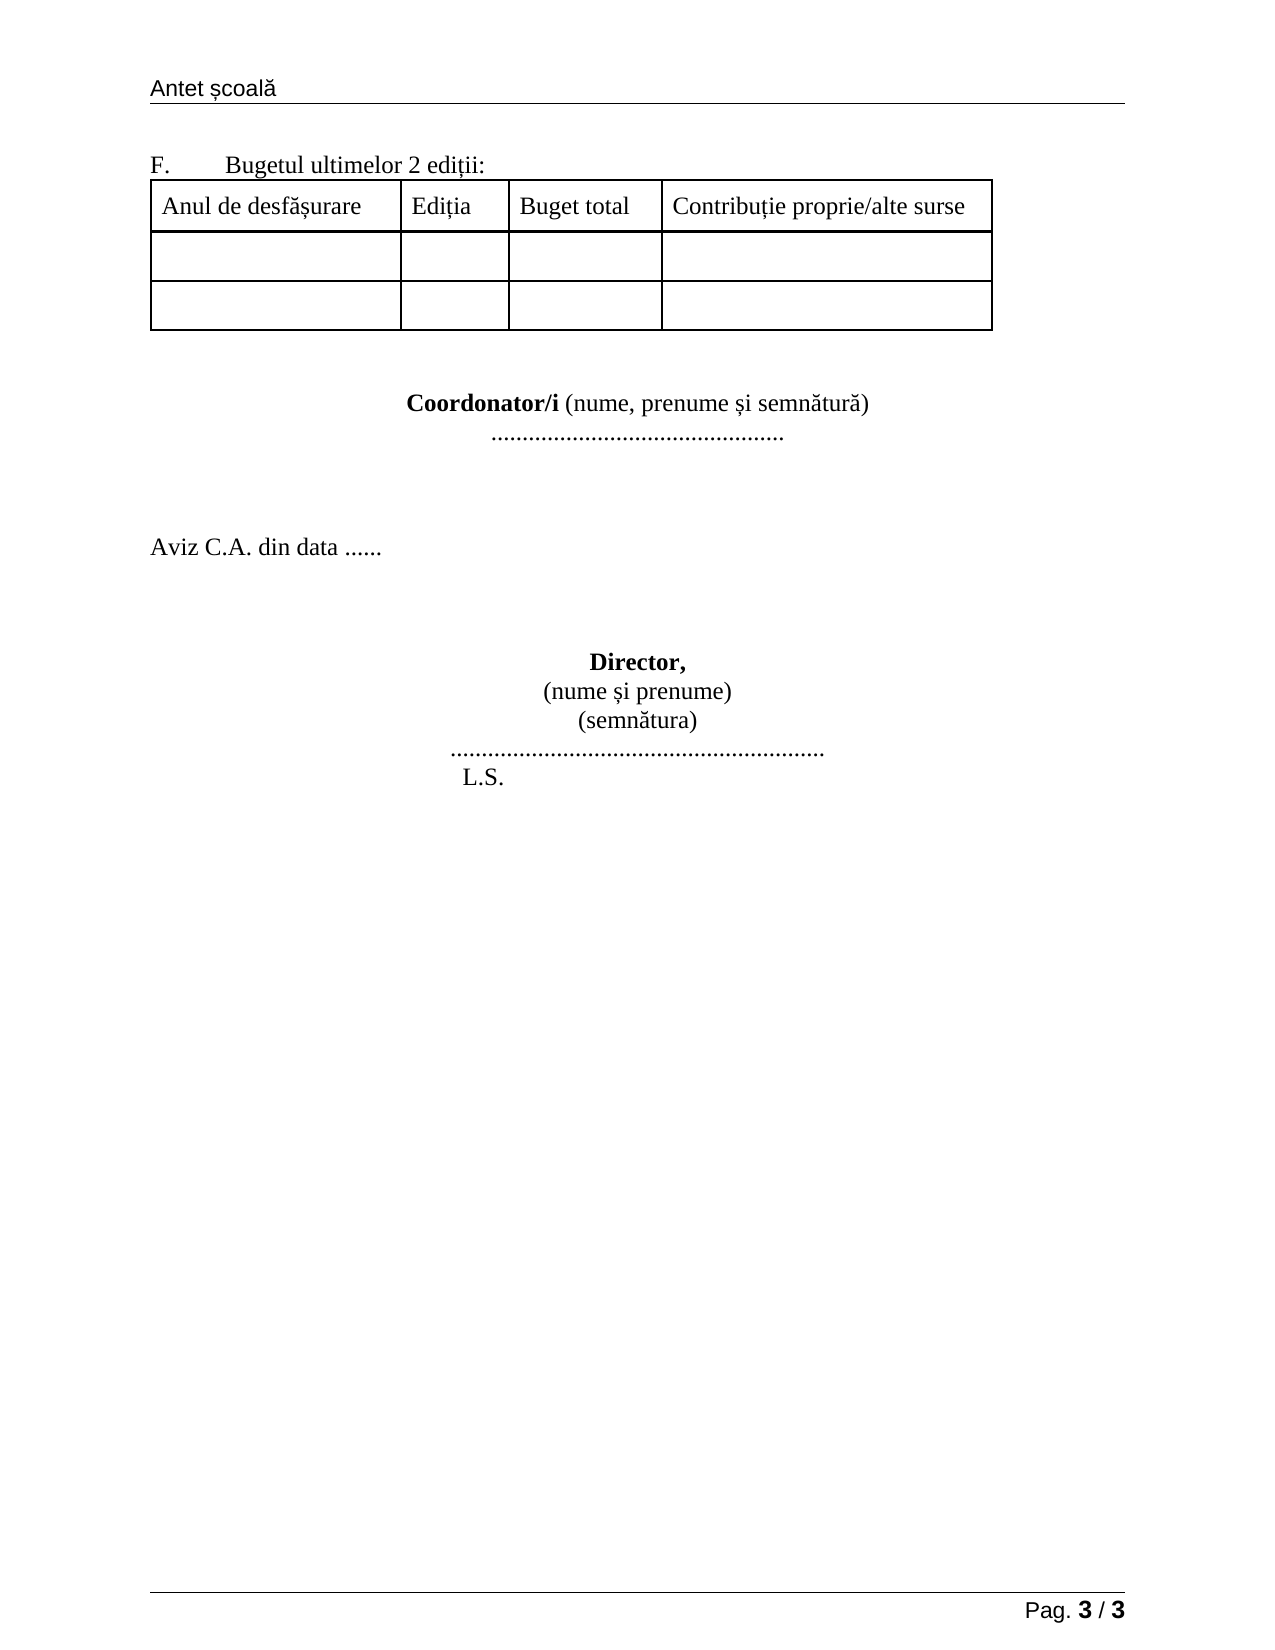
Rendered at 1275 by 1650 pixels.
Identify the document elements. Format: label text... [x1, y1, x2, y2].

table_cell [663, 233, 991, 280]
table_header Contribuție proprie/alte surse [663, 181, 991, 230]
table_cell [663, 282, 991, 329]
table_cell [402, 233, 508, 280]
text Director, [150, 647, 1125, 676]
table_cell [402, 282, 508, 329]
text (nume și prenume) [150, 676, 1125, 705]
table_cell [152, 233, 400, 280]
text F. Bugetul ultimelor 2 ediții: [150, 150, 1125, 179]
table_cell [152, 282, 400, 329]
table_cell [510, 282, 661, 329]
table_header Anul de desfășurare [152, 181, 400, 230]
table_header Ediția [402, 181, 508, 230]
text Aviz C.A. din data ...... [150, 532, 1125, 561]
text ............................................................ [150, 733, 1125, 762]
text (semnătura) [150, 705, 1125, 733]
text L.S. [375, 762, 1125, 791]
table_cell [510, 233, 661, 280]
table_header Buget total [510, 181, 661, 230]
text Coordonator/i (nume, prenume și semnătură) [150, 388, 1125, 417]
text ............................................... [150, 417, 1125, 446]
